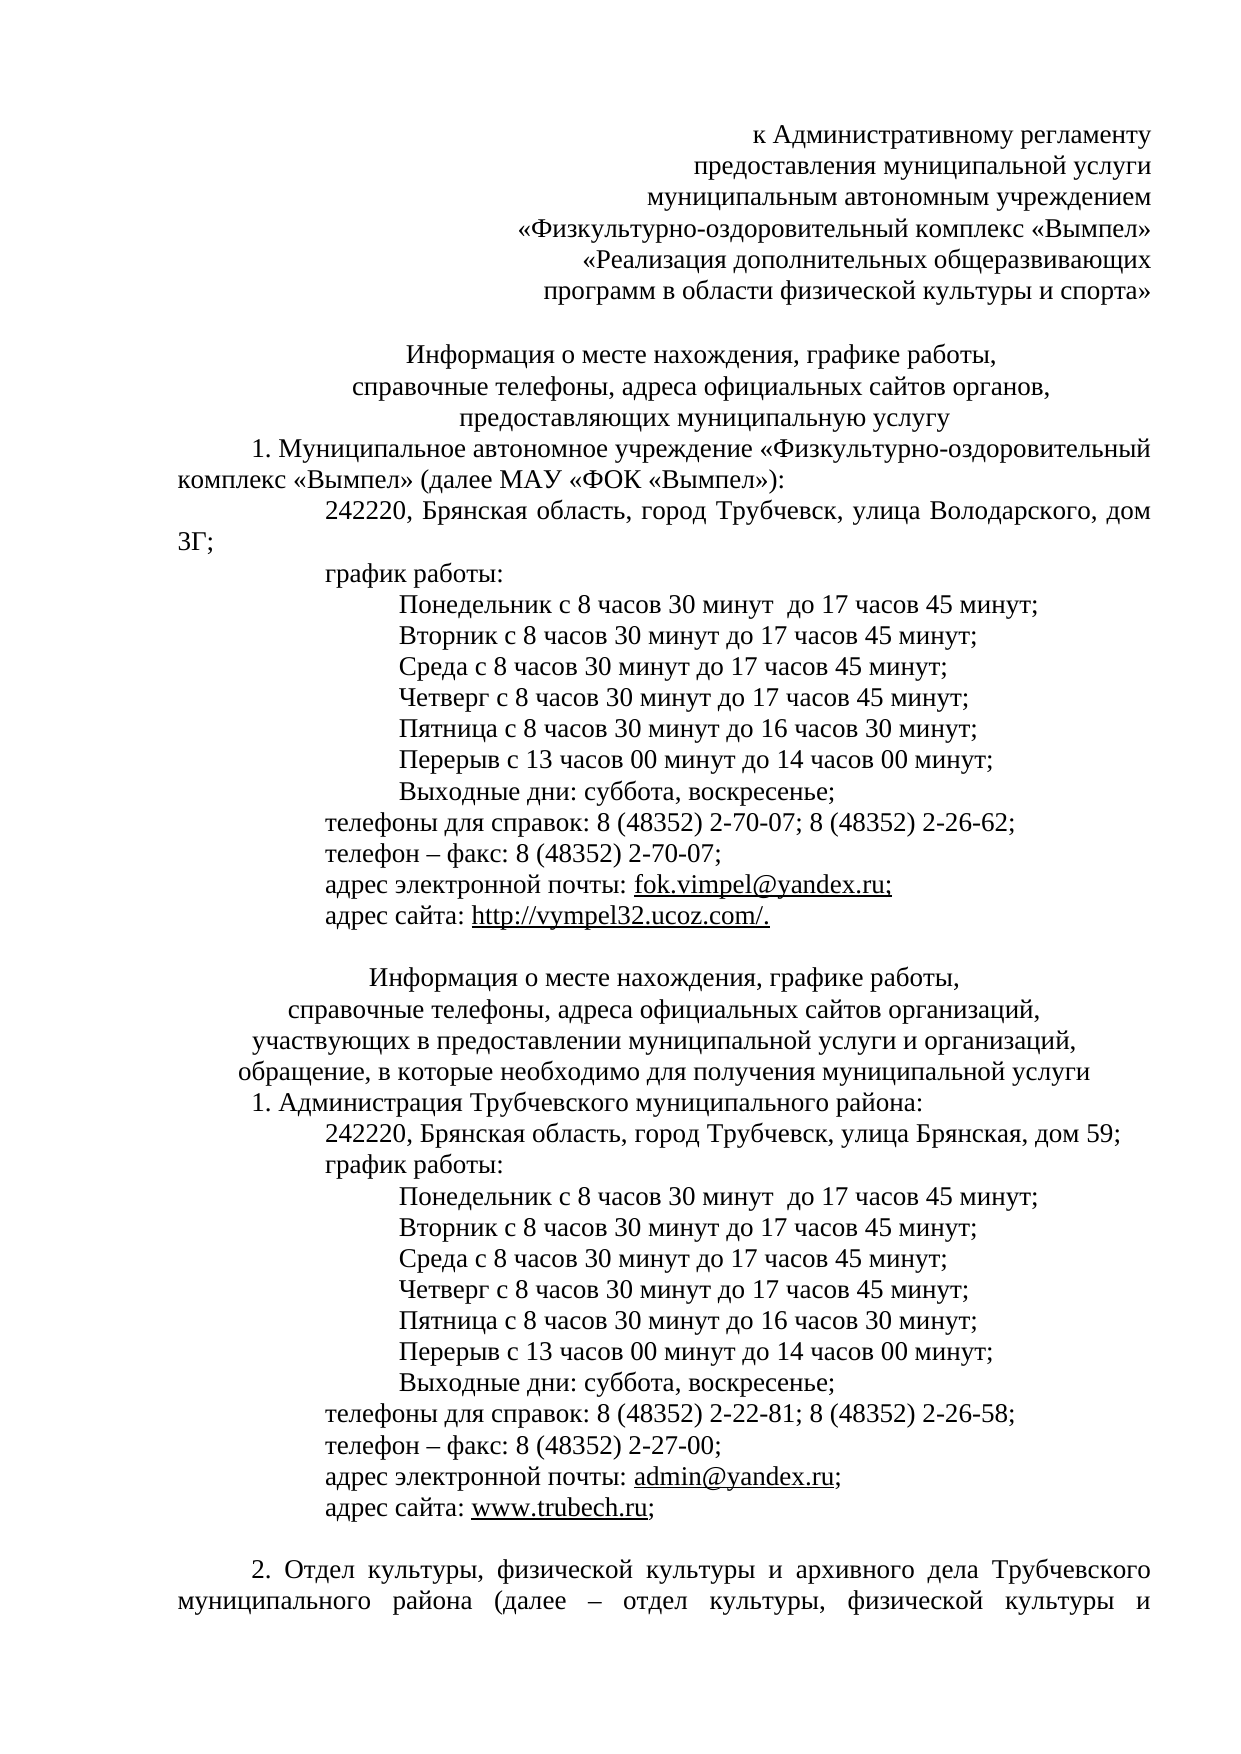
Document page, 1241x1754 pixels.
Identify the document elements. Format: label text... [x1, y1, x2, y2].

text Перерыв с 13 часов 00 минут до 14 часов 00 минут; [177, 743, 1152, 775]
text 1. Муниципальное автономное учреждение «Физкультурно-оздоровительный комплекс «Вымпел» (далее МАУ «ФОК «Вымпел»): [177, 432, 1152, 494]
text Среда с 8 часов 30 минут до 17 часов 45 минут; [177, 1242, 1152, 1273]
text адрес сайта: www.trubech.ru; [177, 1491, 1152, 1522]
text справочные телефоны, адреса официальных сайтов органов, [177, 370, 1152, 401]
text Вторник с 8 часов 30 минут до 17 часов 45 минут; [177, 1211, 1152, 1242]
text телефоны для справок: 8 (48352) 2-70-07; 8 (48352) 2-26-62; [177, 806, 1152, 837]
text телефон – факс: 8 (48352) 2-70-07; [177, 837, 1152, 868]
text Понедельник с 8 часов 30 минут до 17 часов 45 минут; [177, 588, 1152, 619]
text обращение, в которые необходимо для получения муниципальной услуги [177, 1055, 1152, 1086]
text муниципальным автономным учреждением [177, 181, 1152, 212]
text Информация о месте нахождения, графике работы, [177, 962, 1152, 993]
text программ в области физической культуры и спорта» [177, 274, 1152, 305]
text 1. Администрация Трубчевского муниципального района: [177, 1086, 1152, 1117]
text график работы: [177, 1148, 1152, 1179]
text предоставления муниципальной услуги [177, 149, 1152, 181]
text предоставляющих муниципальную услугу [177, 401, 1152, 432]
text Пятница с 8 часов 30 минут до 16 часов 30 минут; [177, 1304, 1152, 1335]
text телефоны для справок: 8 (48352) 2-22-81; 8 (48352) 2-26-58; [177, 1398, 1152, 1429]
text Понедельник с 8 часов 30 минут до 17 часов 45 минут; [177, 1179, 1152, 1211]
text Четверг с 8 часов 30 минут до 17 часов 45 минут; [177, 1273, 1152, 1304]
text «Физкультурно-оздоровительный комплекс «Вымпел» [177, 212, 1152, 243]
text адрес сайта: http://vympel32.ucoz.com/. [177, 899, 1152, 930]
text участвующих в предоставлении муниципальной услуги и организаций, [177, 1024, 1152, 1055]
text адрес электронной почты: admin@yandex.ru; [177, 1460, 1152, 1491]
text Среда с 8 часов 30 минут до 17 часов 45 минут; [177, 650, 1152, 681]
text Информация о месте нахождения, графике работы, [177, 339, 1152, 370]
text Перерыв с 13 часов 00 минут до 14 часов 00 минут; [177, 1335, 1152, 1366]
text «Реализация дополнительных общеразвивающих [177, 243, 1152, 274]
text график работы: [177, 557, 1152, 588]
text 242220, Брянская область, город Трубчевск, улица Володарского, дом 3Г; [177, 494, 1152, 557]
text Вторник с 8 часов 30 минут до 17 часов 45 минут; [177, 619, 1152, 650]
text к Административному регламенту [177, 118, 1152, 149]
text Выходные дни: суббота, воскресенье; [177, 775, 1152, 806]
text справочные телефоны, адреса официальных сайтов организаций, [177, 993, 1152, 1024]
text Пятница с 8 часов 30 минут до 16 часов 30 минут; [177, 712, 1152, 743]
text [177, 1553, 1152, 1616]
text Четверг с 8 часов 30 минут до 17 часов 45 минут; [177, 681, 1152, 712]
text адрес электронной почты: fok.vimpel@yandex.ru; [177, 868, 1152, 899]
text Выходные дни: суббота, воскресенье; [177, 1366, 1152, 1398]
text 242220, Брянская область, город Трубчевск, улица Брянская, дом 59; [177, 1117, 1152, 1148]
text телефон – факс: 8 (48352) 2-27-00; [177, 1429, 1152, 1460]
